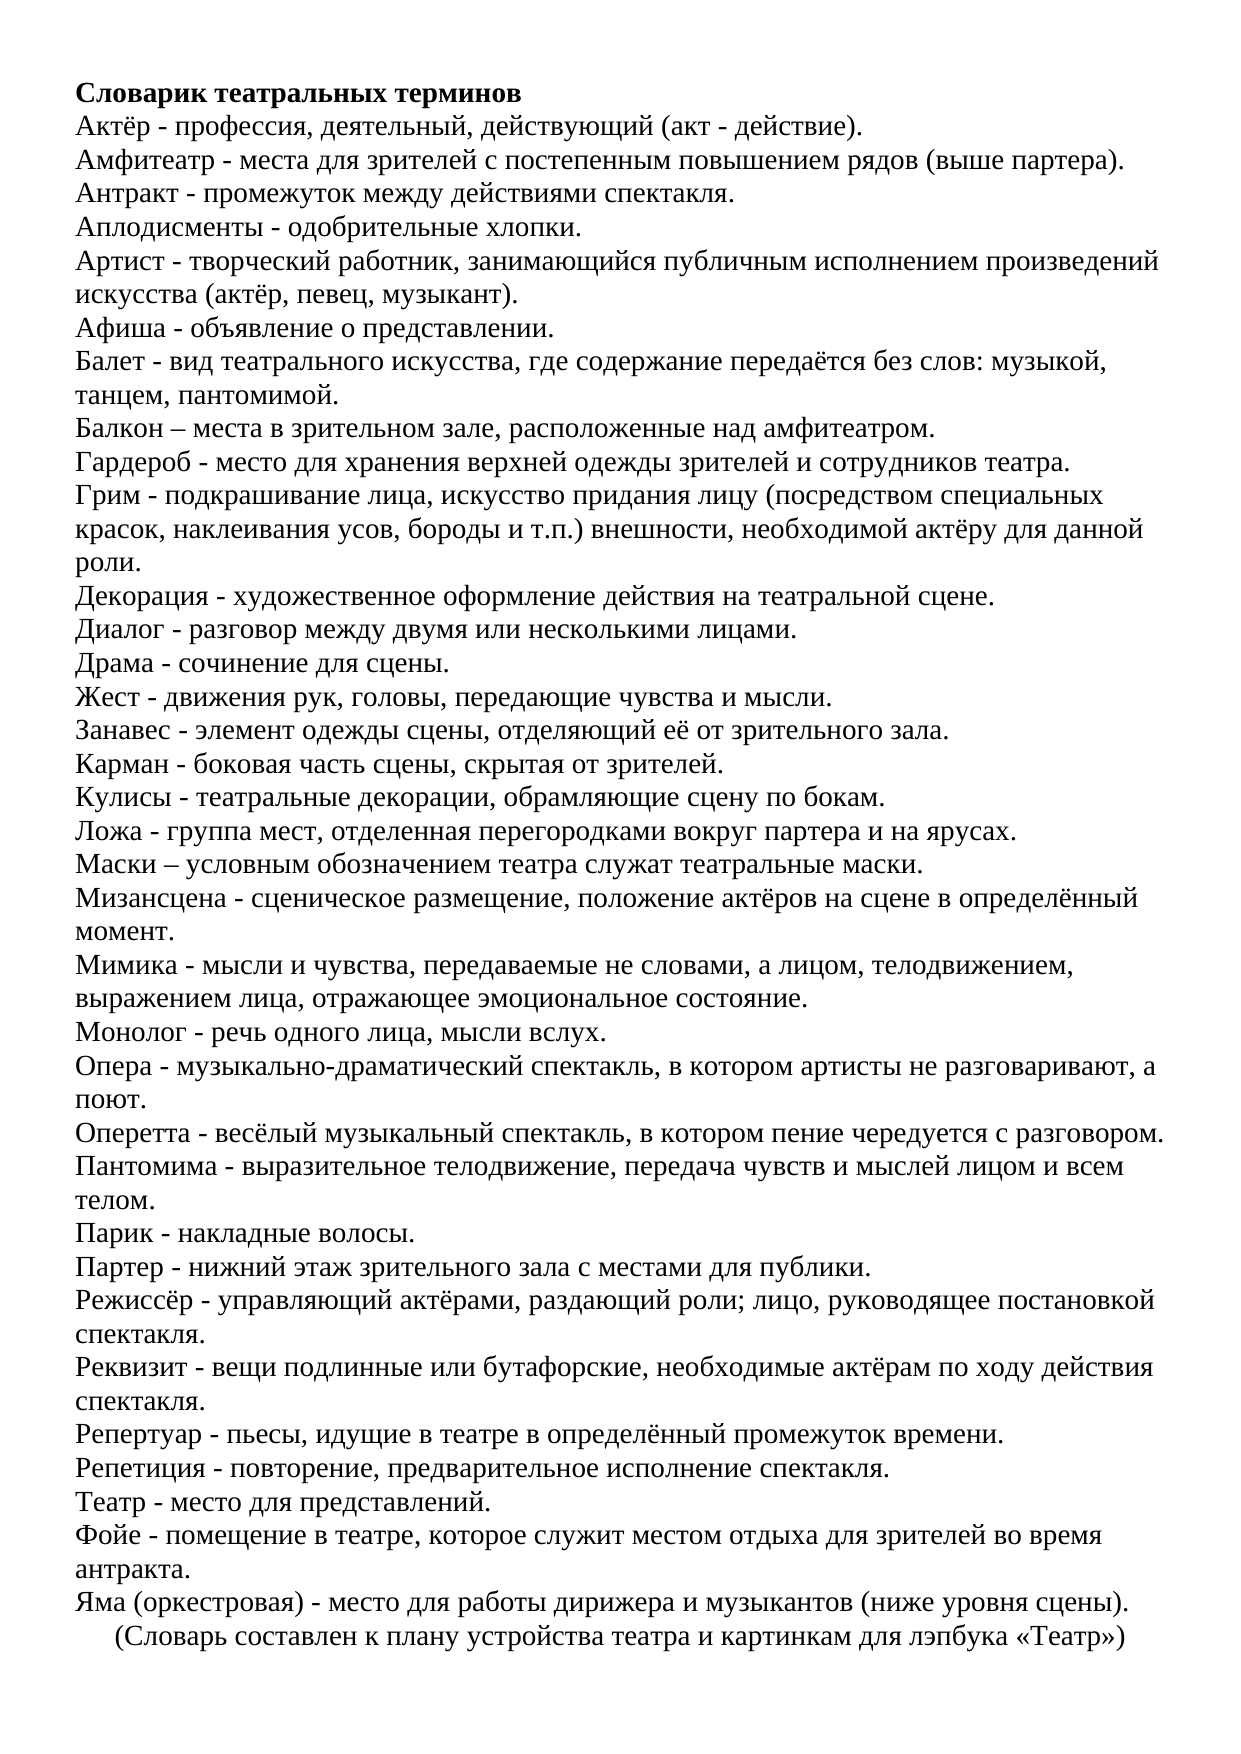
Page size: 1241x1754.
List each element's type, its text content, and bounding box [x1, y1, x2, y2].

text Монолог - речь одного лица, мысли вслух. [75, 1014, 1165, 1048]
text Кулисы - театральные декорации, обрамляющие сцену по бокам. [75, 779, 1165, 813]
text Гардероб - место для хранения верхней одежды зрителей и сотрудников театра. [75, 444, 1165, 477]
text Мизансцена - сценическое размещение, положение актёров на сцене в определённый момент. [75, 880, 1165, 947]
text Антракт - промежуток между действиями спектакля. [75, 176, 1165, 209]
text Балкон – места в зрительном зале, расположенные над амфитеатром. [75, 410, 1165, 444]
text Занавес - элемент одежды сцены, отделяющий её от зрительного зала. [75, 712, 1165, 746]
text Афиша - объявление о представлении. [75, 310, 1165, 343]
text Жест - движения рук, головы, передающие чувства и мысли. [75, 679, 1165, 712]
text Партер - нижний этаж зрительного зала с местами для публики. [75, 1249, 1165, 1282]
text Маски – условным обозначением театра служат театральные маски. [75, 846, 1165, 880]
text Актёр - профессия, деятельный, действующий (акт - действие). [75, 108, 1165, 142]
text Репетиция - повторение, предварительное исполнение спектакля. [75, 1450, 1165, 1484]
text Амфитеатр - места для зрителей с постепенным повышением рядов (выше партера). [75, 142, 1165, 176]
text Парик - накладные волосы. [75, 1215, 1165, 1249]
text Диалог - разговор между двумя или несколькими лицами. [75, 612, 1165, 645]
text Декорация - художественное оформление действия на театральной сцене. [75, 578, 1165, 612]
text Яма (оркестровая) - место для работы дирижера и музыкантов (ниже уровня сцены). [75, 1584, 1165, 1618]
text Реквизит - вещи подлинные или бутафорские, необходимые актёрам по ходу действия спектакля. [75, 1349, 1165, 1417]
text Мимика - мысли и чувства, передаваемые не словами, а лицом, телодвижением, выражением лица, отражающее эмоциональное состояние. [75, 947, 1165, 1014]
text Пантомима - выразительное телодвижение, передача чувств и мыслей лицом и всем телом. [75, 1148, 1165, 1215]
text Ложа - группа мест, отделенная перегородками вокруг партера и на ярусах. [75, 813, 1165, 846]
text Грим - подкрашивание лица, искусство придания лицу (посредством специальных красок, наклеивания усов, бороды и т.п.) внешности, необходимой актёру для данной роли. [75, 477, 1165, 578]
text Балет - вид театрального искусства, где содержание передаётся без слов: музыкой, танцем, пантомимой. [75, 343, 1165, 410]
text Карман - боковая часть сцены, скрытая от зрителей. [75, 746, 1165, 779]
text Репертуар - пьесы, идущие в театре в определённый промежуток времени. [75, 1417, 1165, 1450]
text Драма - сочинение для сцены. [75, 645, 1165, 679]
text (Словарь составлен к плану устройства театра и картинкам для лэпбука «Театр») [75, 1618, 1165, 1651]
text Словарик театральных терминов [75, 75, 1165, 108]
text Театр - место для представлений. Фойе - помещение в театре, которое служит местом отдыха для зрителей во время антракта. [75, 1484, 1165, 1584]
text Артист - творческий работник, занимающийся публичным исполнением произведений искусства (актёр, певец, музыкант). [75, 243, 1165, 310]
text Аплодисменты - одобрительные хлопки. [75, 209, 1165, 243]
text Режиссёр - управляющий актёрами, раздающий роли; лицо, руководящее постановкой спектакля. [75, 1282, 1165, 1349]
text Оперетта - весёлый музыкальный спектакль, в котором пение чередуется с разговором. [75, 1115, 1165, 1148]
text Опера - музыкально-драматический спектакль, в котором артисты не разговаривают, а поют. [75, 1048, 1165, 1115]
